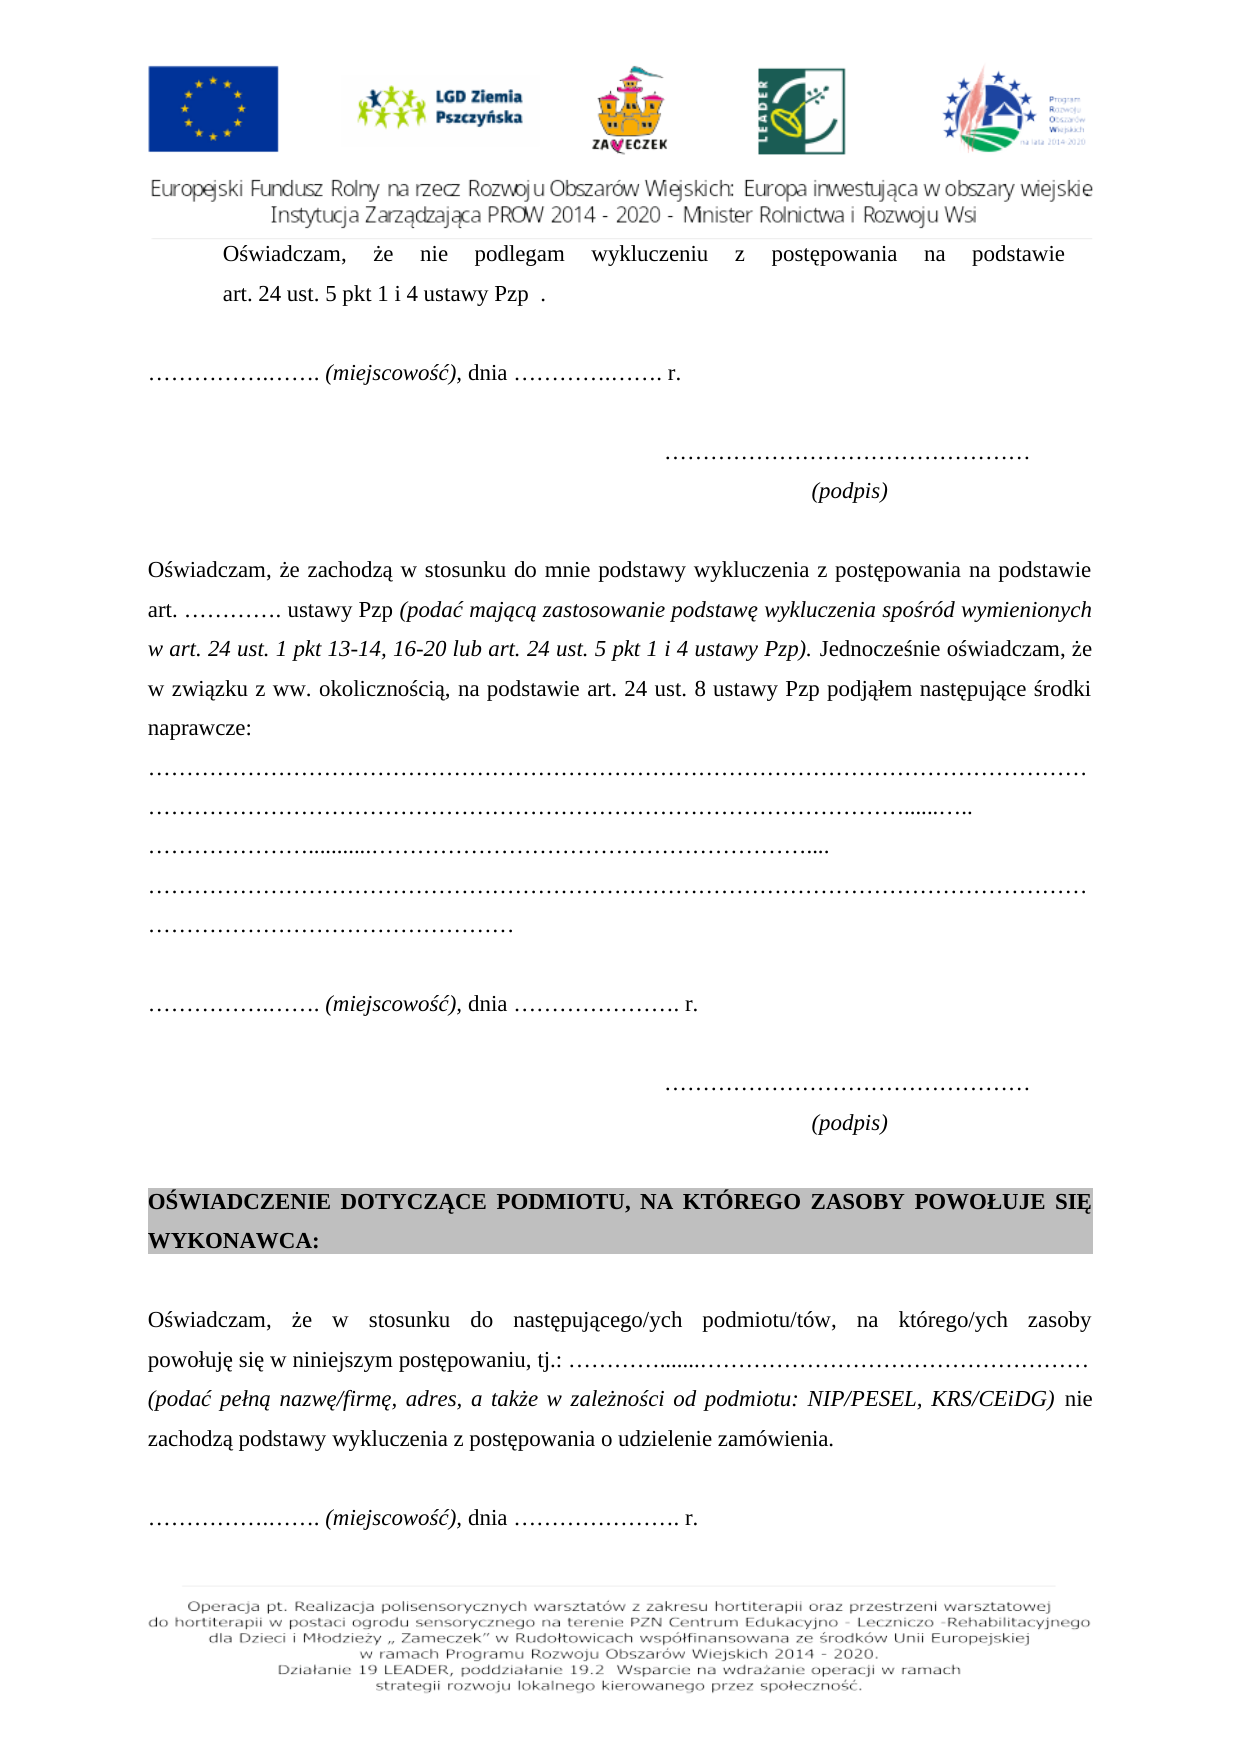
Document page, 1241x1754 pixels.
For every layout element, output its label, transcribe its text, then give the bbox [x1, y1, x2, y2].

text OŚWIADCZENIE DOTYCZĄCE PODMIOTU, NA KTÓREGO ZASOBY POWOŁUJE SIĘ WYKONAWCA: [148, 1188, 1093, 1254]
text Oświadczam, że nie podlegam wykluczeniu z postępowania na podstawie art. 24 ust. 5 pkt 1 i 4 ustawy Pzp . [223, 240, 1093, 306]
text (podpis) [738, 477, 1093, 503]
text ………………………………………………………………………………………......…..…………………...........…………………………………………………....……………………………………………………………………………………………………………………………………………………… [148, 793, 1093, 938]
text ………………………………………… [148, 438, 1093, 464]
text Oświadczam, że w stosunku do następującego/ych podmiotu/tów, na którego/ych zasoby powołuję się w niniejszym postępowaniu, tj.: ………….......…………………………………………… (podać pełną nazwę/firmę, adres, a także w zależności od podmiotu: NIP/PESEL, KRS/CEiDG) nie zachodzą podstawy wykluczenia z postępowania o udzielenie zamówienia. [148, 1306, 1093, 1451]
text ………………………………………… [148, 1069, 1093, 1096]
text …………….……. (miejscowość), dnia …………………. r. [148, 990, 1093, 1017]
text (podpis) [738, 1109, 1093, 1135]
text …………….……. (miejscowość), dnia ………….……. r. [148, 359, 1093, 385]
text …………….……. (miejscowość), dnia …………………. r. [148, 1504, 1093, 1530]
text Oświadczam, że zachodzą w stosunku do mnie podstawy wykluczenia z postępowania na podstawie art. …………. ustawy Pzp (podać mającą zastosowanie podstawę wykluczenia spośród wymienionych w art. 24 ust. 1 pkt 13-14, 16-20 lub art. 24 ust. 5 pkt 1 i 4 ustawy Pzp). Jednocześnie oświadczam, że w związku z ww. okolicznością, na podstawie art. 24 ust. 8 ustawy Pzp podjąłem następujące środki naprawcze: …………………………………………………………………………………………………………… [148, 556, 1093, 780]
